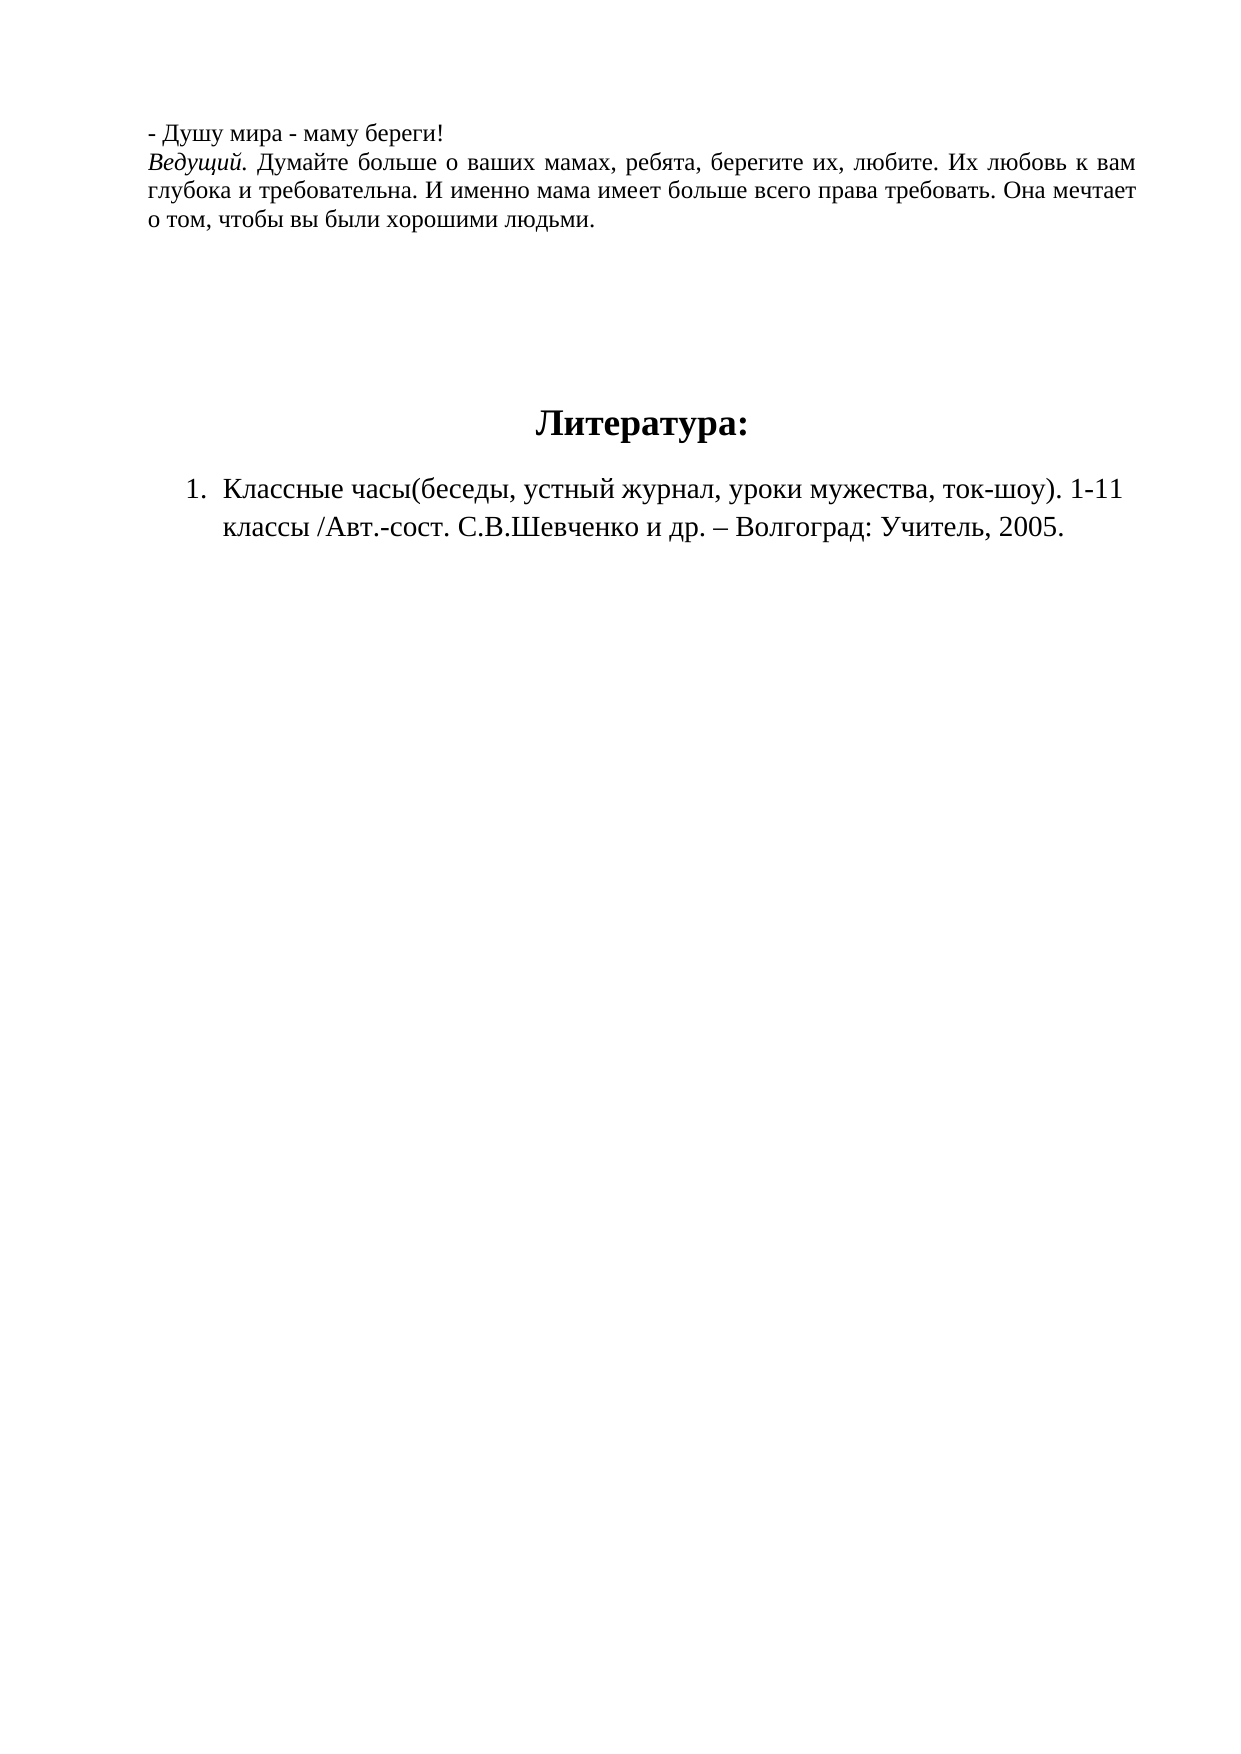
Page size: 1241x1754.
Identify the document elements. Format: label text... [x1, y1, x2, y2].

text Ведущий. Думайте больше о ваших мамах, ребята, берегите их, любите. Их любовь к вам глубока и требовательна. И именно мама имеет больше всего права требовать. Она мечтает о том, чтобы вы были хорошими людьми. [148, 147, 1137, 233]
text - Душу мира - маму береги! [148, 118, 1137, 147]
list Классные часы(беседы, устный журнал, уроки мужества, ток-шоу). 1-11 классы /Авт.-сост. С.В.Шевченко и др. – Волгоград: Учитель, 2005. [185, 471, 1137, 543]
text Литература: [148, 401, 1137, 444]
